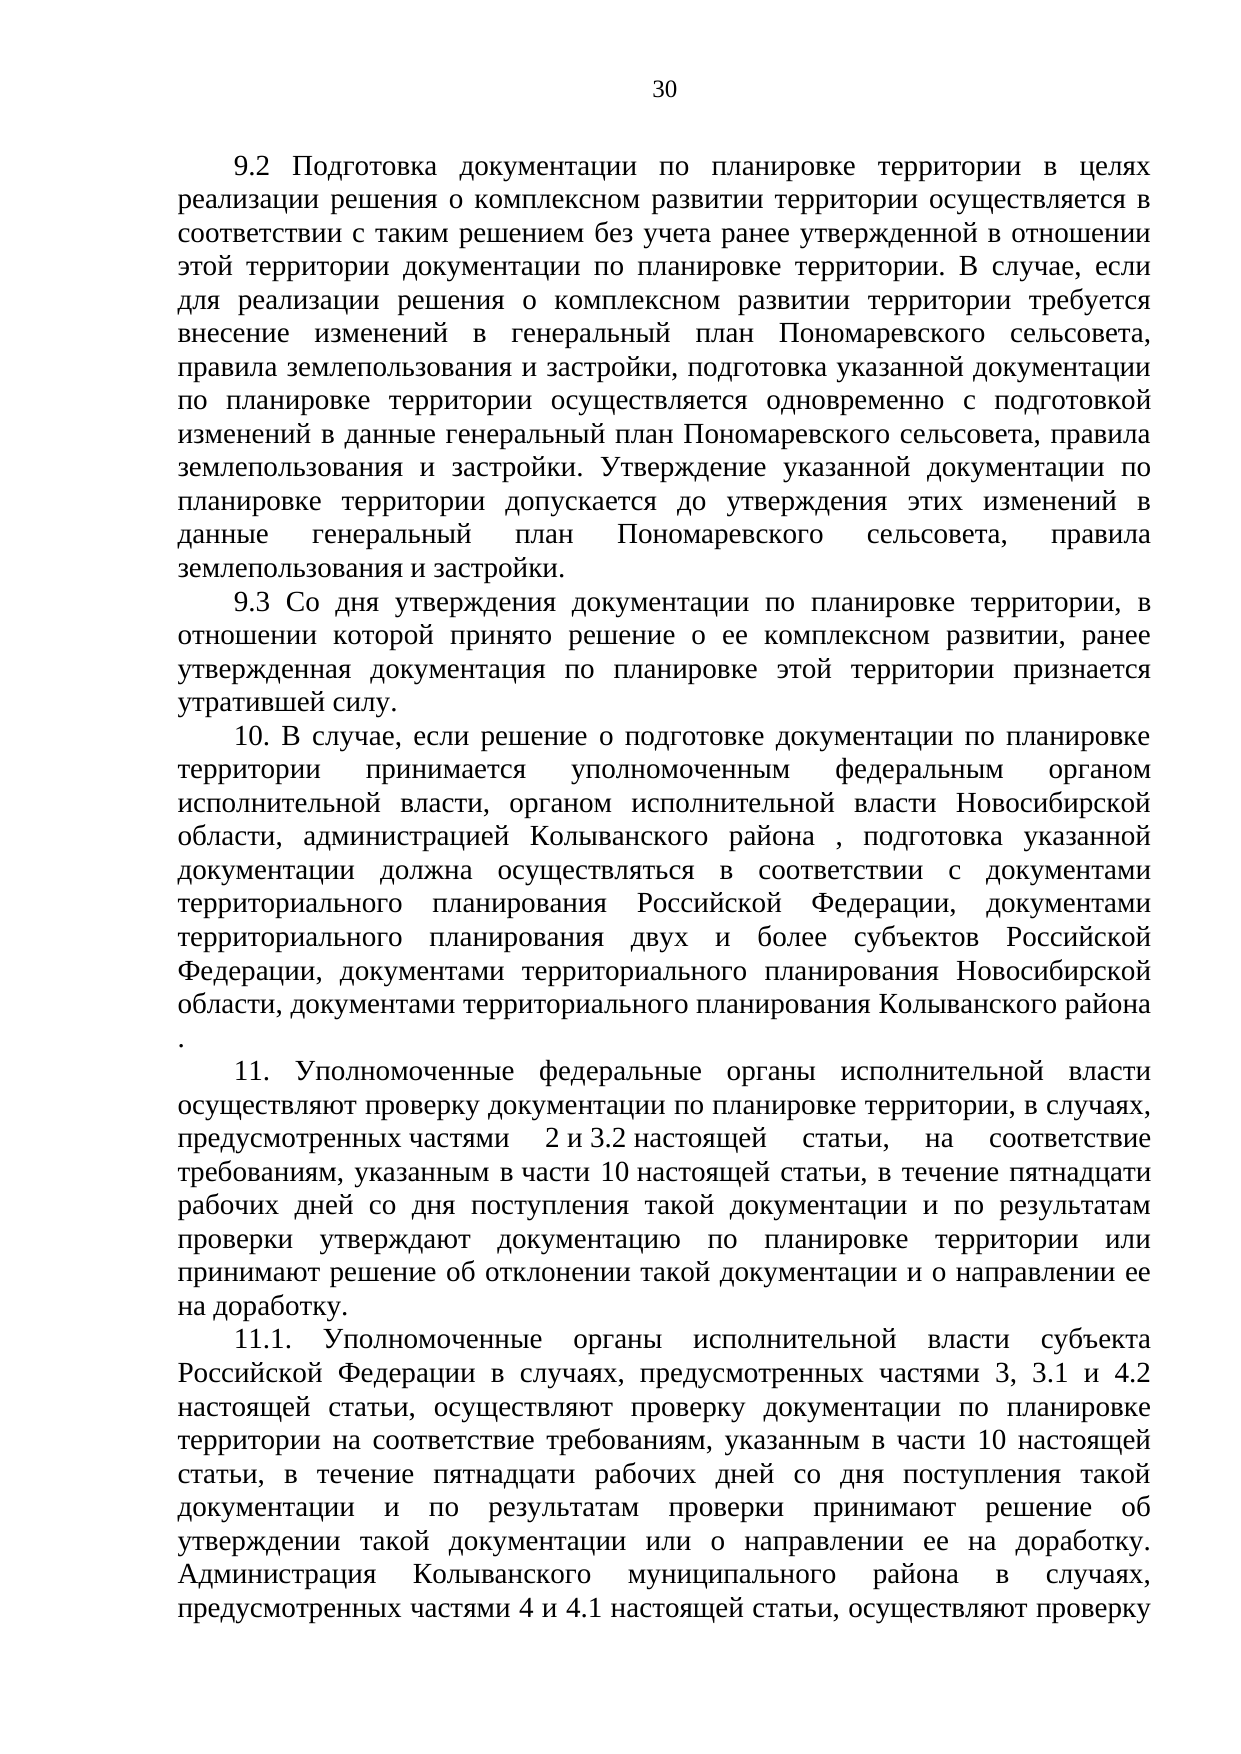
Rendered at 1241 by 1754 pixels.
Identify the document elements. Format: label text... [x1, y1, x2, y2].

text 11. Уполномоченные федеральные органы исполнительной власти осуществляют проверку документации по планировке территории, в случаях, предусмотренных частями 2 и 3.2 настоящей статьи, на соответствие требованиям, указанным в части 10 настоящей статьи, в течение пятнадцати рабочих дней со дня поступления такой документации и по результатам проверки утверждают документацию по планировке территории или принимают решение об отклонении такой документации и о направлении ее на доработку. [177, 1053, 1152, 1322]
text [177, 1322, 1152, 1623]
text 9.2 Подготовка документации по планировке территории в целях реализации решения о комплексном развитии территории осуществляется в соответствии с таким решением без учета ранее утвержденной в отношении этой территории документации по планировке территории. В случае, если для реализации решения о комплексном развитии территории требуется внесение изменений в генеральный план Пономаревского сельсовета, правила землепользования и застройки, подготовка указанной документации по планировке территории осуществляется одновременно с подготовкой изменений в данные генеральный план Пономаревского сельсовета, правила землепользования и застройки. Утверждение указанной документации по планировке территории допускается до утверждения этих изменений в данные генеральный план Пономаревского сельсовета, правила землепользования и застройки. [177, 148, 1152, 584]
text 10. В случае, если решение о подготовке документации по планировке территории принимается уполномоченным федеральным органом исполнительной власти, органом исполнительной власти Новосибирской области, администрацией Колыванского района , подготовка указанной документации должна осуществляться в соответствии с документами территориального планирования Российской Федерации, документами территориального планирования двух и более субъектов Российской Федерации, документами территориального планирования Новосибирской области, документами территориального планирования Колыванского района . [177, 718, 1152, 1053]
text 9.3 Со дня утверждения документации по планировке территории, в отношении которой принято решение о ее комплексном развитии, ранее утвержденная документация по планировке этой территории признается утратившей силу. [177, 584, 1152, 718]
